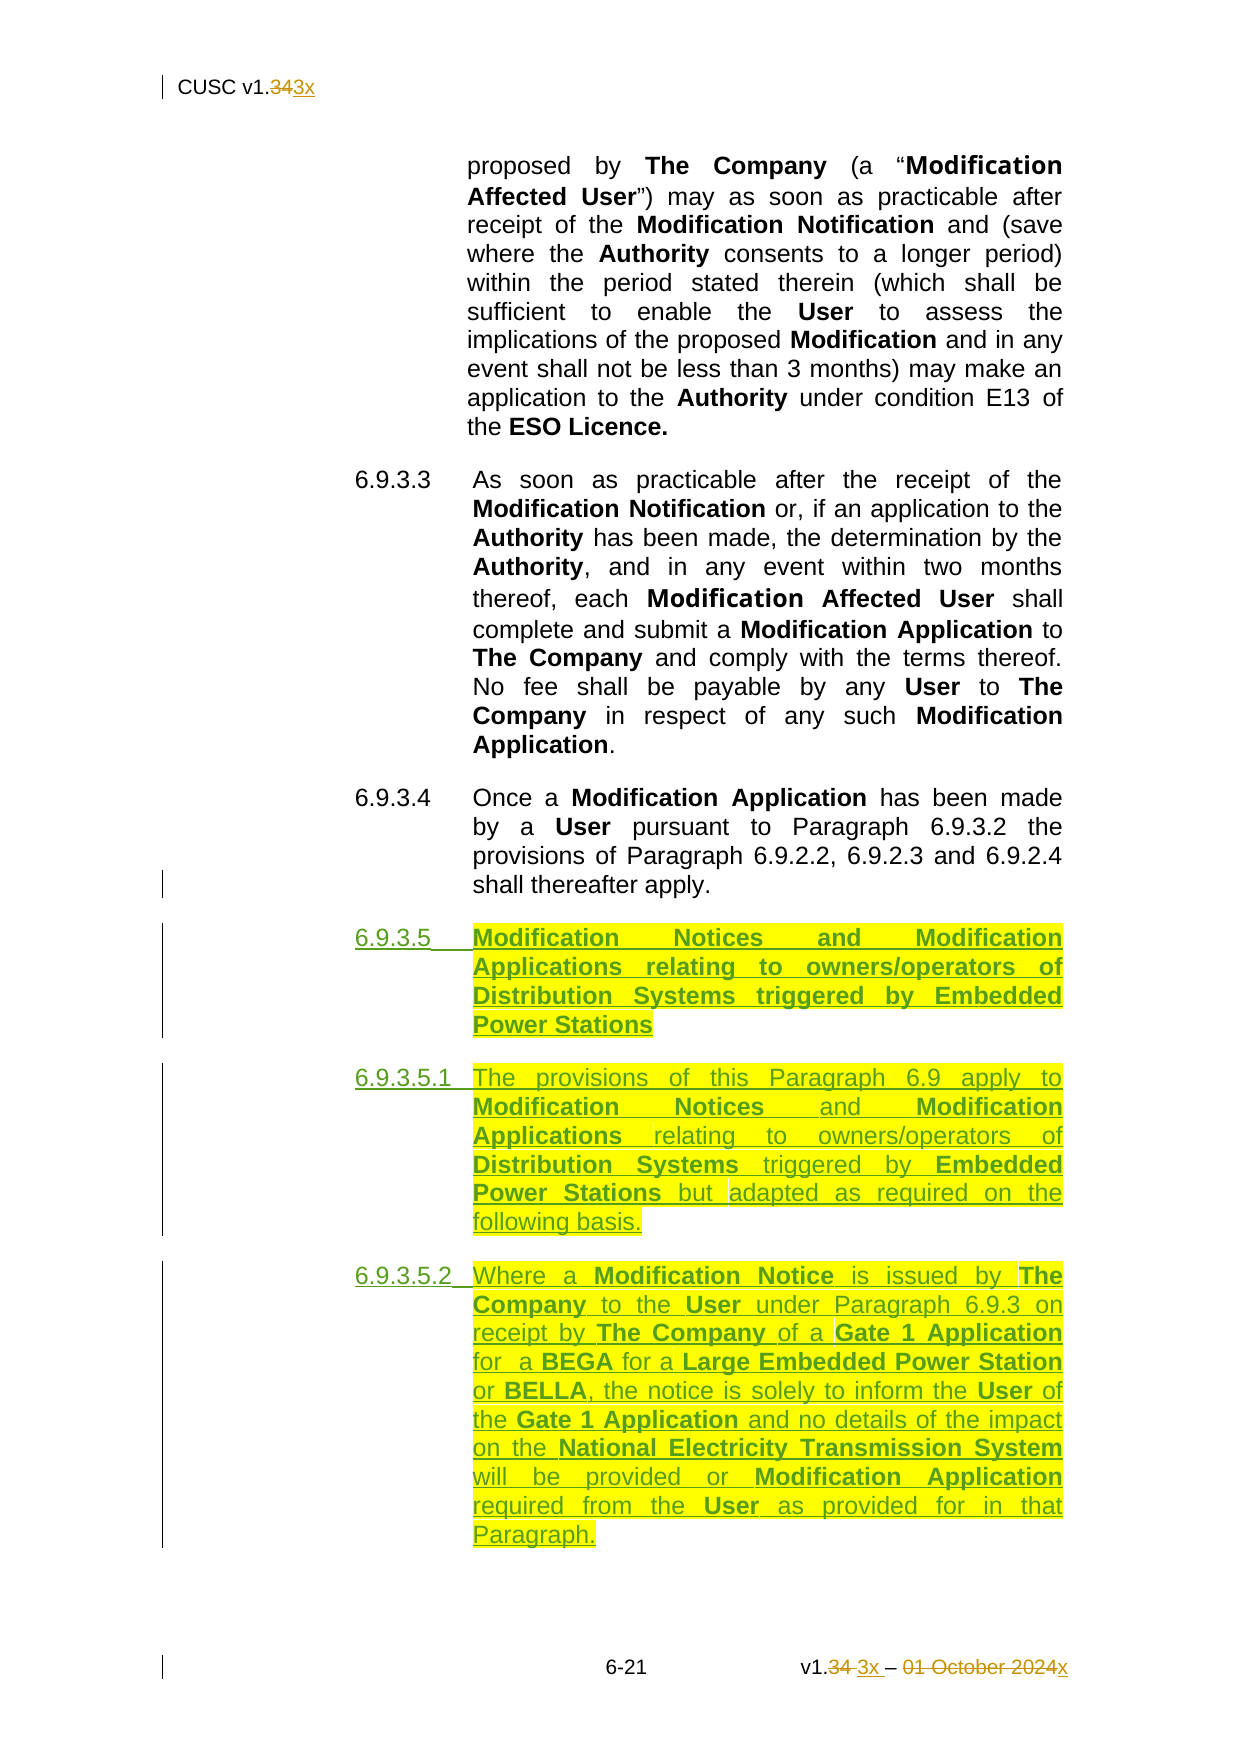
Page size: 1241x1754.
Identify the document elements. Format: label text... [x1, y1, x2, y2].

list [354, 148, 1063, 441]
text 6.9.3.4 Once a Modification Application has been made by a User pursuant to Paragraph 6.9.3.2 the provisions of Paragraph 6.9.2.2, 6.9.2.3 and 6.9.2.4 shall thereafter apply. [354, 783, 1063, 898]
text 6.9.3.3 As soon as practicable after the receipt of the Modification Notification or, if an application to the Authority has been made, the determination by the Authority, and in any event within two months thereof, each Modification Affected User shall complete and submit a Modification Application to The Company and comply with the terms thereof. No fee shall be payable by any User to The Company in respect of any such Modification Application. [354, 466, 1063, 758]
